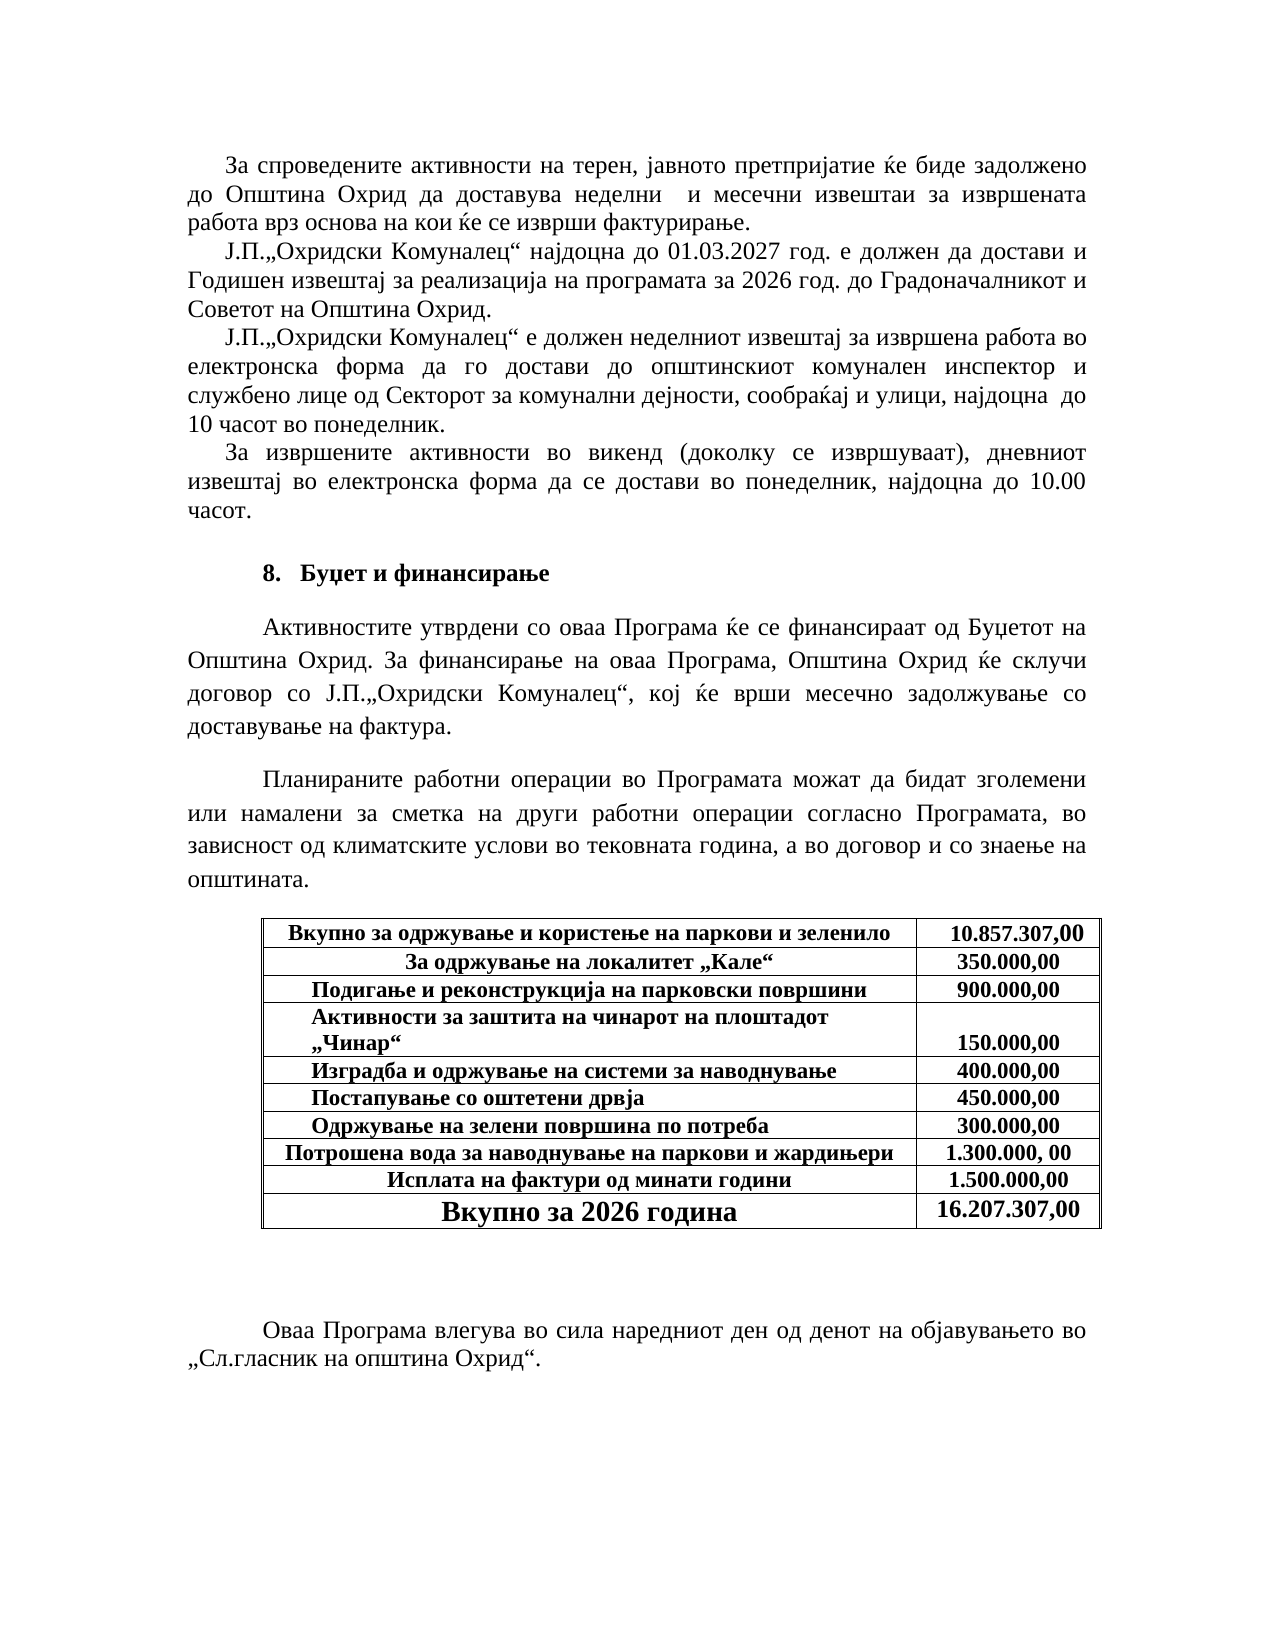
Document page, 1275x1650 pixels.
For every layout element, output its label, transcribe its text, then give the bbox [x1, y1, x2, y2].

table_header 10.857.307,00 [917, 919, 1099, 947]
table_header Вкупно за одржување и користење на паркови и зеленило [264, 919, 916, 947]
table_cell Исплата на фактури од минати години [264, 1166, 916, 1193]
table_cell Активности за заштита на чинарот на плоштадот „Чинар“ [264, 1003, 916, 1056]
table_cell Потрошена вода за наводнување на паркови и жардињери [264, 1139, 916, 1165]
table_cell 1.500.000,00 [917, 1166, 1099, 1193]
table_cell Подигање и реконструкција на парковски површини [264, 976, 916, 1002]
text За спроведените активности на терен, јавното претпријатие ќе биде задолжено до Општина Охрид да доставува неделни и месечни извештаи за извршената работа врз основа на кои ќе се изврши фактурирање. [187, 150, 1087, 236]
table_cell 450.000,00 [917, 1084, 1099, 1111]
text Оваа Програма влегува во сила наредниот ден од денот на објавувањето во „Сл.гласник на општина Охрид“. [187, 1315, 1087, 1372]
table_cell 1.300.000, 00 [917, 1139, 1099, 1165]
table_cell 400.000,00 [917, 1057, 1099, 1083]
table_cell 300.000,00 [917, 1112, 1099, 1138]
list Буџет и финансирање [262, 558, 1087, 587]
text За извршените активности во викенд (доколку се извршуваат), дневниот извештај во електронска форма да се достави во понеделник, најдоцна до 10.00 часот. [187, 437, 1087, 524]
table_cell 900.000,00 [917, 976, 1099, 1002]
text Планираните работни операции во Програмата можат да бидат зголемени или намалени за сметка на други работни операции согласно Програмата, во зависност од климатските услови во тековната година, а во договор и со знаење на општината. [187, 764, 1087, 892]
text Активностите утврдени со оваа Програма ќе се финансираат од Буџетот на Општина Охрид. За финансирање на оваа Програма, Општина Охрид ќе склучи договор со Ј.П.„Охридски Комуналец“, кој ќе врши месечно задолжување со доставување на фактура. [187, 612, 1087, 739]
table_cell Одржување на зелени површина по потреба [264, 1112, 916, 1138]
table_cell Постапување со оштетени дрвја [264, 1084, 916, 1111]
table_cell За одржување на локалитет „Кале“ [264, 948, 916, 975]
table_cell 150.000,00 [917, 1003, 1099, 1056]
text Ј.П.„Охридски Комуналец“ е должен неделниот извештај за извршена работа во електронска форма да го достави до општинскиот комунален инспектор и службено лице од Секторот за комунални дејности, сообраќај и улици, најдоцна до 10 часот во понеделник. [187, 322, 1087, 437]
table_cell 16.207.307,00 [917, 1194, 1099, 1227]
text Ј.П.„Охридски Комуналец“ најдоцна до 01.03.2027 год. е должен да достави и Годишен извештај за реализација на програмата за 2026 год. до Градоначалникот и Советот на Општина Охрид. [187, 236, 1087, 322]
table_cell 350.000,00 [917, 948, 1099, 975]
table_cell Вкупно за 2026 година [264, 1194, 916, 1227]
table_cell Изградба и одржување на системи за наводнување [264, 1057, 916, 1083]
